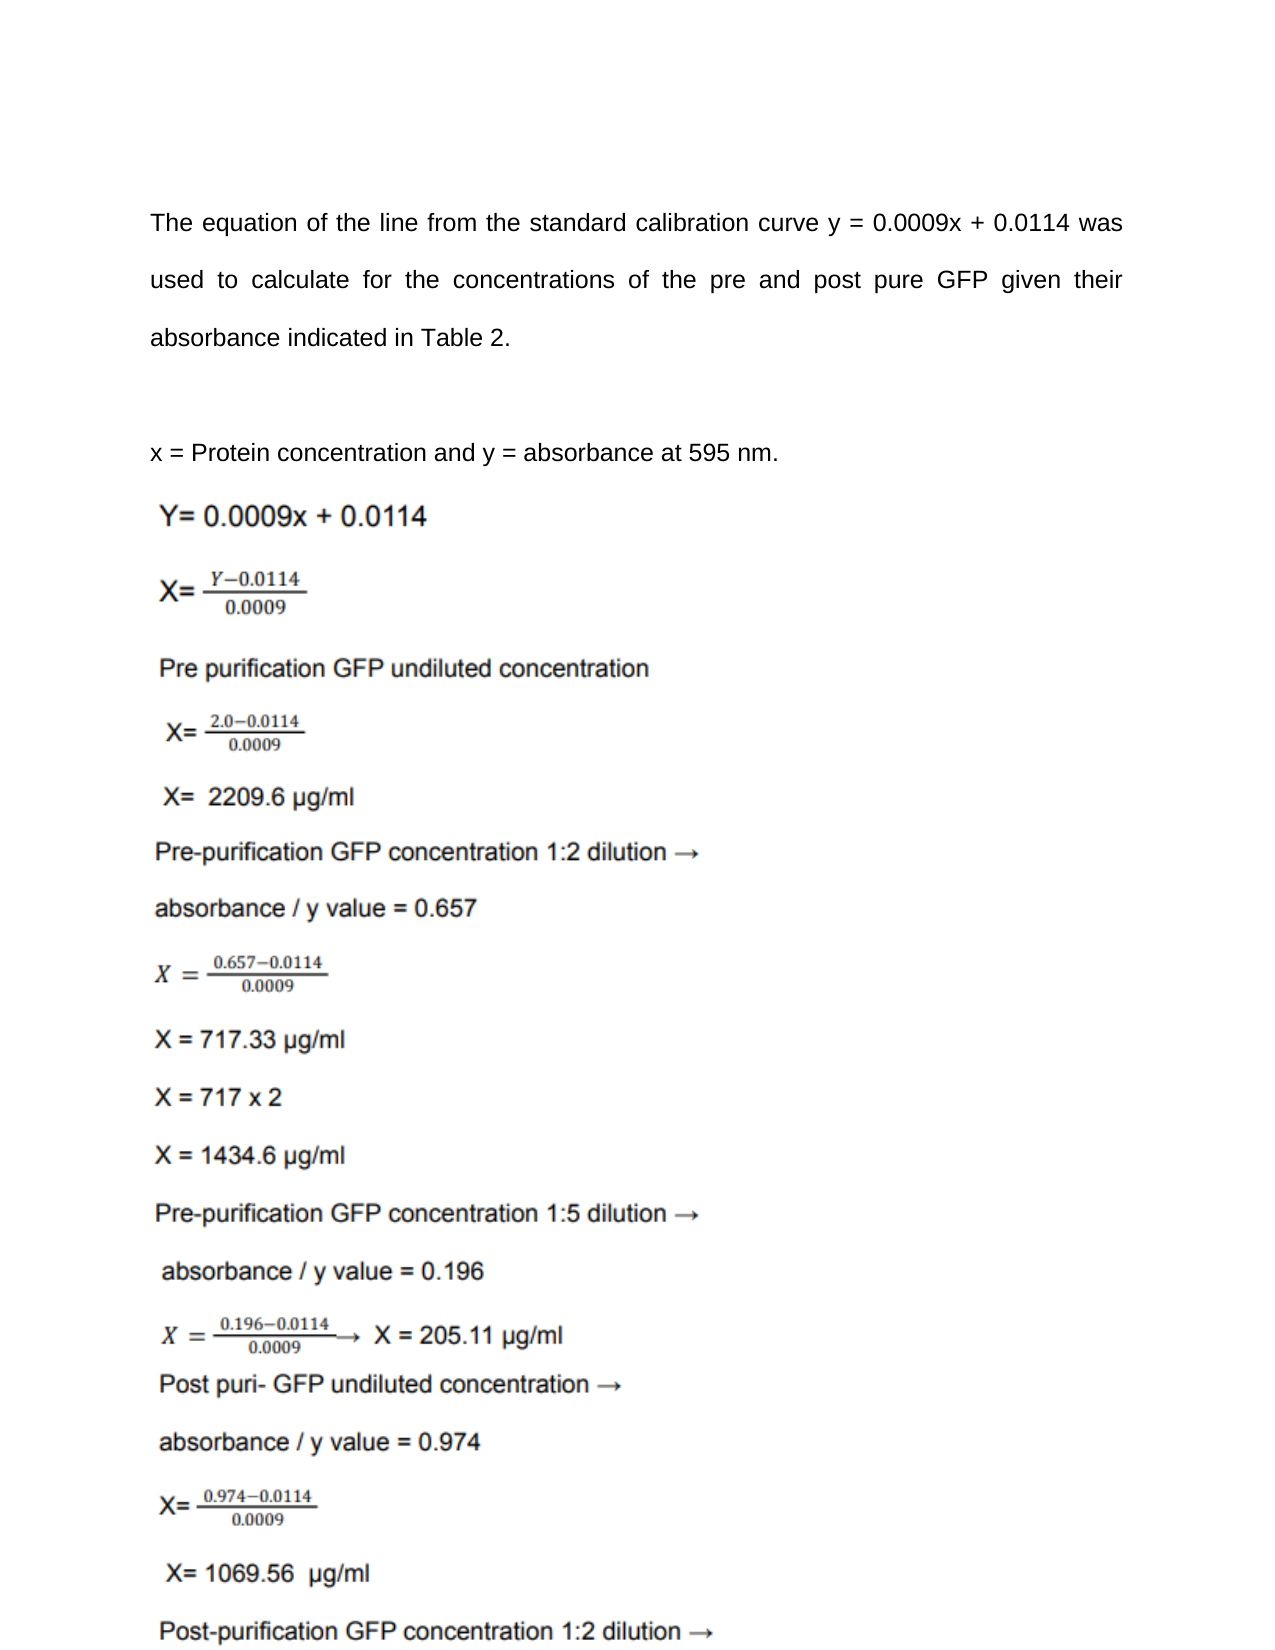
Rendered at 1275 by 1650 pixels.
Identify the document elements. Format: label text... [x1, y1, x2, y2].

text x = Protein concentration and y = absorbance at 595 nm. [150, 437, 1125, 466]
picture [131, 496, 832, 1650]
text The equation of the line from the standard calibration curve y = 0.0009x + 0.0114 was used to calculate for the concentrations of the pre and post pure GFP given their absorbance indicated in Table 2. [150, 207, 1125, 351]
